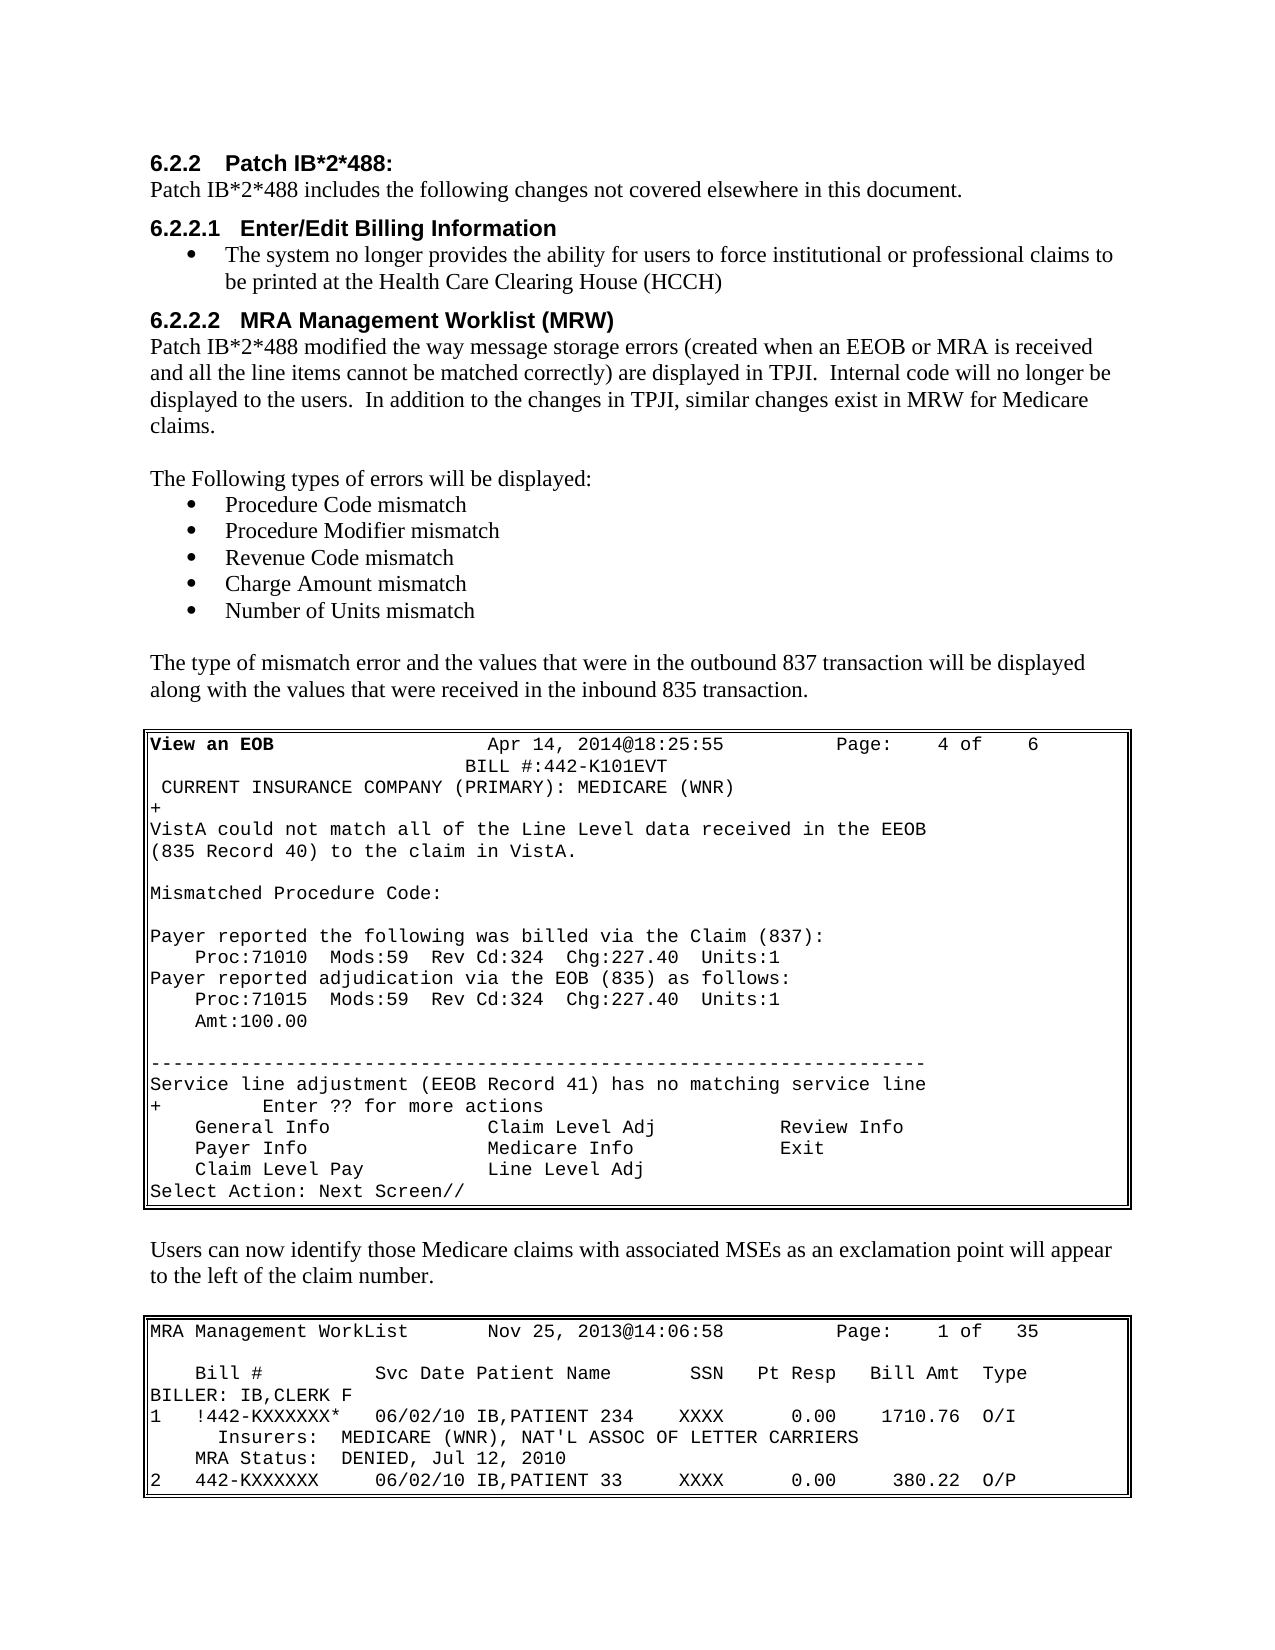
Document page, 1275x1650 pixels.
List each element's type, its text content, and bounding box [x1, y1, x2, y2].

text VistA could not match all of the Line Level data received in the EEOB [150, 820, 1125, 841]
list The system no longer provides the ability for users to force institutional or professional claims to be printed at the Health Care Clearing House (HCCH) [187, 242, 1125, 294]
text Proc:71015 Mods:59 Rev Cd:324 Chg:227.40 Units:1 [150, 990, 1125, 1011]
text MRA Status: DENIED, Jul 12, 2010 [150, 1449, 1125, 1464]
text Users can now identify those Medicare claims with associated MSEs as an exclamation point will appear to the left of the claim number. [150, 1236, 1125, 1288]
text View an EOB Apr 14, 2014@18:25:55 Page: 4 of 6 [148, 733, 1127, 756]
subtitle Enter/Edit Billing Information [150, 215, 1125, 242]
text Payer reported adjudication via the EOB (835) as follows: [150, 969, 1125, 990]
text Patch IB*2*488 includes the following changes not covered elsewhere in this document. [150, 176, 1125, 203]
list Charge Amount mismatch [187, 570, 1125, 597]
text Mismatched Procedure Code: [150, 884, 1125, 905]
text BILL #:442-K101EVT [150, 756, 1125, 778]
list Procedure Modifier mismatch [187, 518, 1125, 544]
text Payer reported the following was billed via the Claim (837): [150, 926, 1125, 948]
text CURRENT INSURANCE COMPANY (PRIMARY): MEDICARE (WNR) [150, 778, 1125, 799]
subtitle Patch IB*2*488: [150, 150, 1125, 176]
text Select Action: Next Screen// [148, 1175, 1127, 1205]
text --------------------------------------------------------------------- [150, 1054, 1125, 1075]
subtitle MRA Management Worklist (MRW) [150, 307, 1125, 333]
text 1 !442-KXXXXXX* 06/02/10 IB,PATIENT 234 XXXX 0.00 1710.76 O/I [150, 1407, 1125, 1428]
text 2 442-KXXXXXX 06/02/10 IB,PATIENT 33 XXXX 0.00 380.22 O/P [148, 1464, 1127, 1494]
text The type of mismatch error and the values that were in the outbound 837 transaction will be displayed along with the values that were received in the inbound 835 transaction. [150, 649, 1125, 702]
text + Enter ?? for more actions [150, 1096, 1125, 1118]
text Payer Info Medicare Info Exit [150, 1139, 1125, 1160]
text Proc:71010 Mods:59 Rev Cd:324 Chg:227.40 Units:1 [150, 948, 1125, 969]
text + [150, 799, 1125, 820]
list Number of Units mismatch [187, 597, 1125, 623]
text BILLER: IB,CLERK F [150, 1385, 1125, 1407]
text Service line adjustment (EEOB Record 41) has no matching service line [150, 1075, 1125, 1096]
text Patch IB*2*488 modified the way message storage errors (created when an EEOB or MRA is received and all the line items cannot be matched correctly) are displayed in TPJI. Internal code will no longer be displayed to the users. In addition to the changes in TPJI, similar changes exist in MRW for Medicare claims. [150, 333, 1125, 438]
list Procedure Code mismatch [187, 491, 1125, 518]
text General Info Claim Level Adj Review Info [150, 1118, 1125, 1139]
text The Following types of errors will be displayed: [150, 465, 1125, 491]
text (835 Record 40) to the claim in VistA. [150, 841, 1125, 863]
text Claim Level Pay Line Level Adj [150, 1160, 1125, 1175]
text MRA Management WorkList Nov 25, 2013@14:06:58 Page: 1 of 35 [148, 1320, 1127, 1343]
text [150, 1428, 1125, 1449]
text Bill # Svc Date Patient Name SSN Pt Resp Bill Amt Type [150, 1364, 1125, 1385]
list Revenue Code mismatch [187, 544, 1125, 570]
text Amt:100.00 [150, 1011, 1125, 1033]
